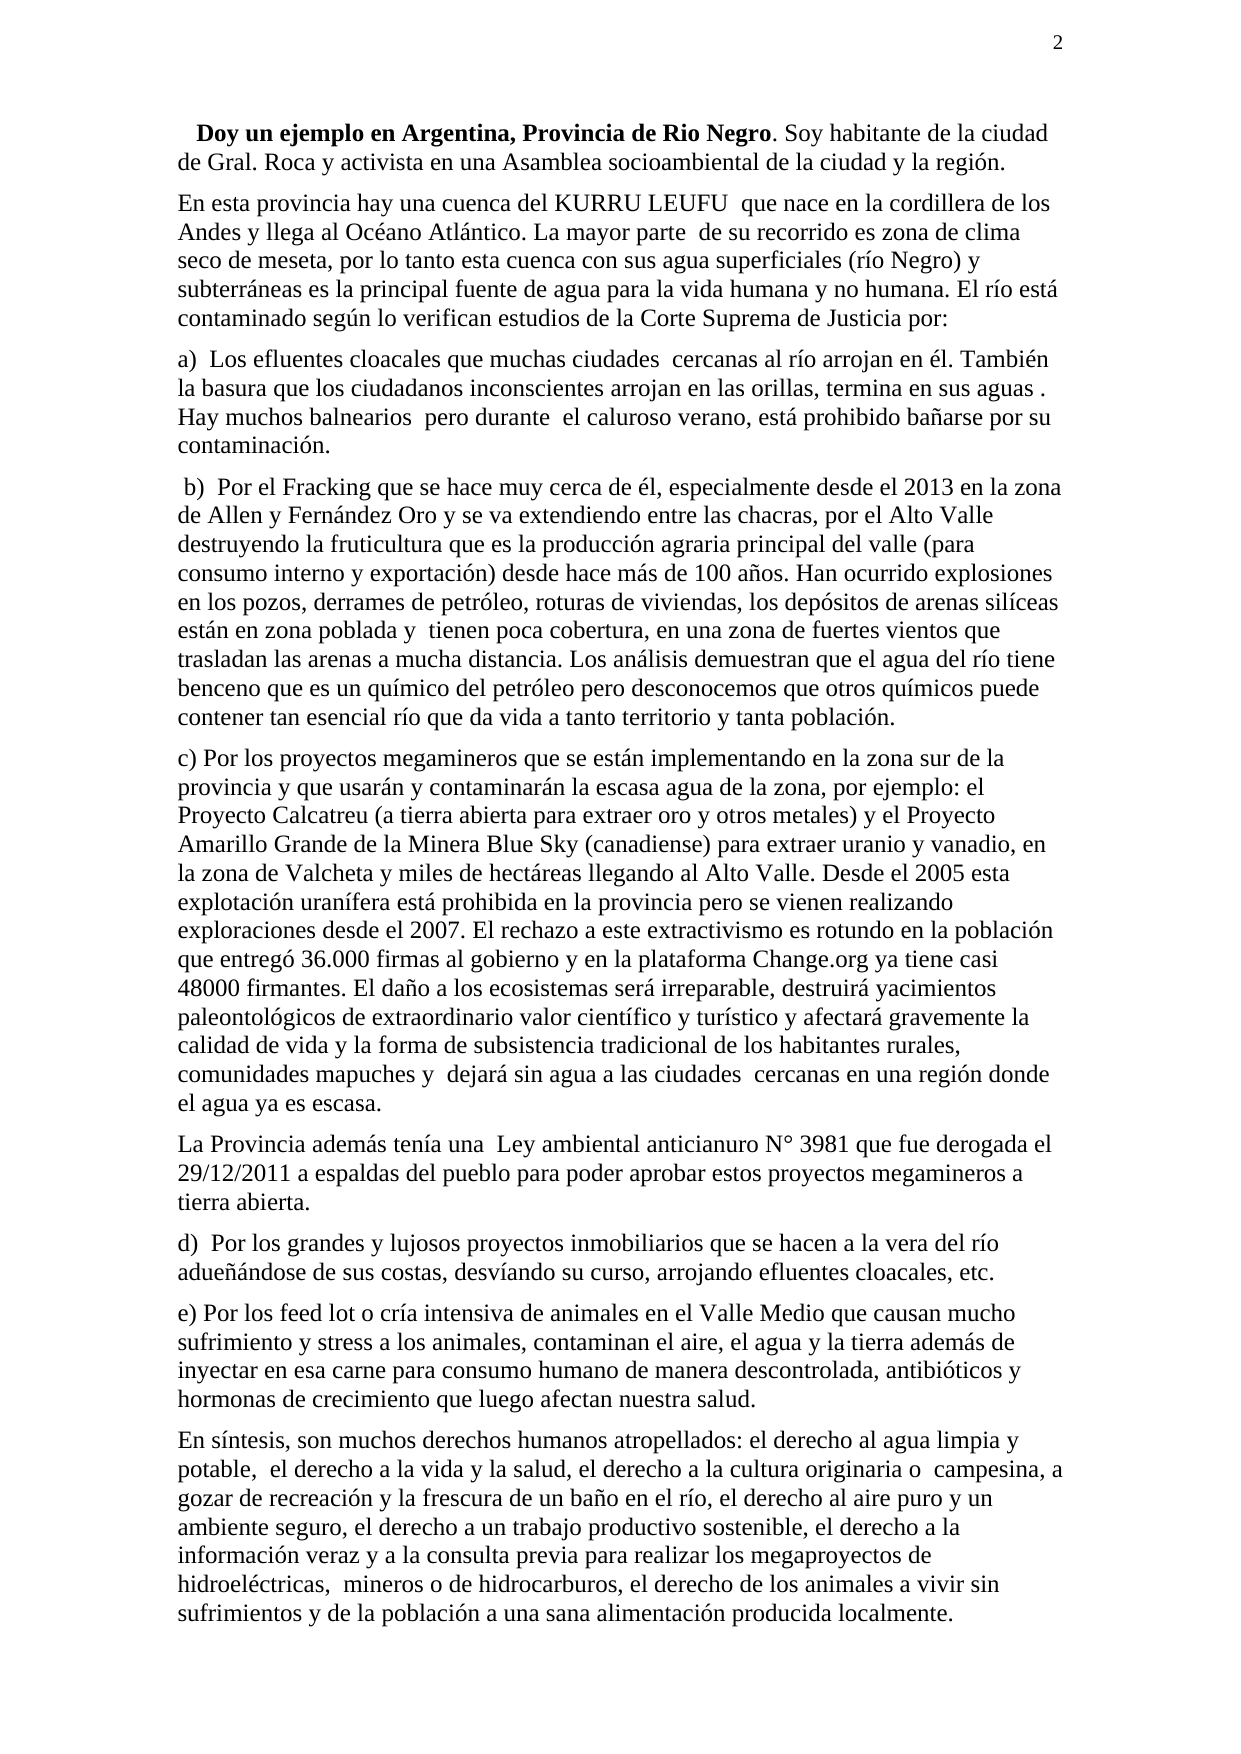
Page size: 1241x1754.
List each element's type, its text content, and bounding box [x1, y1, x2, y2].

text d) Por los grandes y lujosos proyectos inmobiliarios que se hacen a la vera del río adueñándose de sus costas, desvíando su curso, arrojando efluentes cloacales, etc. [177, 1228, 1063, 1286]
text En esta provincia hay una cuenca del KURRU LEUFU que nace en la cordillera de los Andes y llega al Océano Atlántico. La mayor parte de su recorrido es zona de clima seco de meseta, por lo tanto esta cuenca con sus agua superficiales (río Negro) y subterráneas es la principal fuente de agua para la vida humana y no humana. El río está contaminado según lo verifican estudios de la Corte Suprema de Justicia por: [177, 188, 1063, 332]
text Doy un ejemplo en Argentina, Provincia de Rio Negro. Soy habitante de la ciudad de Gral. Roca y activista en una Asamblea socioambiental de la ciudad y la región. [177, 118, 1063, 176]
text c) Por los proyectos megamineros que se están implementando en la zona sur de la provincia y que usarán y contaminarán la escasa agua de la zona, por ejemplo: el Proyecto Calcatreu (a tierra abierta para extraer oro y otros metales) y el Proyecto Amarillo Grande de la Minera Blue Sky (canadiense) para extraer uranio y vanadio, en la zona de Valcheta y miles de hectáreas llegando al Alto Valle. Desde el 2005 esta explotación uranífera está prohibida en la provincia pero se vienen realizando exploraciones desde el 2007. El rechazo a este extractivismo es rotundo en la población que entregó 36.000 firmas al gobierno y en la plataforma Change.org ya tiene casi 48000 firmantes. El daño a los ecosistemas será irreparable, destruirá yacimientos paleontológicos de extraordinario valor científico y turístico y afectará gravemente la calidad de vida y la forma de subsistencia tradicional de los habitantes rurales, comunidades mapuches y dejará sin agua a las ciudades cercanas en una región donde el agua ya es escasa. [177, 743, 1063, 1117]
text a) Los efluentes cloacales que muchas ciudades cercanas al río arrojan en él. También la basura que los ciudadanos inconscientes arrojan en las orillas, termina en sus aguas . Hay muchos balnearios pero durante el caluroso verano, está prohibido bañarse por su contaminación. [177, 344, 1063, 459]
text b) Por el Fracking que se hace muy cerca de él, especialmente desde el 2013 en la zona de Allen y Fernández Oro y se va extendiendo entre las chacras, por el Alto Valle destruyendo la fruticultura que es la producción agraria principal del valle (para consumo interno y exportación) desde hace más de 100 años. Han ocurrido explosiones en los pozos, derrames de petróleo, roturas de viviendas, los depósitos de arenas silíceas están en zona poblada y tienen poca cobertura, en una zona de fuertes vientos que trasladan las arenas a mucha distancia. Los análisis demuestran que el agua del río tiene benceno que es un químico del petróleo pero desconocemos que otros químicos puede contener tan esencial río que da vida a tanto territorio y tanta población. [177, 472, 1063, 731]
text En síntesis, son muchos derechos humanos atropellados: el derecho al agua limpia y potable, el derecho a la vida y la salud, el derecho a la cultura originaria o campesina, a gozar de recreación y la frescura de un baño en el río, el derecho al aire puro y un ambiente seguro, el derecho a un trabajo productivo sostenible, el derecho a la información veraz y a la consulta previa para realizar los megaproyectos de hidroeléctricas, mineros o de hidrocarburos, el derecho de los animales a vivir sin sufrimientos y de la población a una sana alimentación producida localmente. [177, 1426, 1063, 1627]
text La Provincia además tenía una Ley ambiental anticianuro N° 3981 que fue derogada el 29/12/2011 a espaldas del pueblo para poder aprobar estos proyectos megamineros a tierra abierta. [177, 1129, 1063, 1216]
text e) Por los feed lot o cría intensiva de animales en el Valle Medio que causan mucho sufrimiento y stress a los animales, contaminan el aire, el agua y la tierra además de inyectar en esa carne para consumo humano de manera descontrolada, antibióticos y hormonas de crecimiento que luego afectan nuestra salud. [177, 1298, 1063, 1413]
